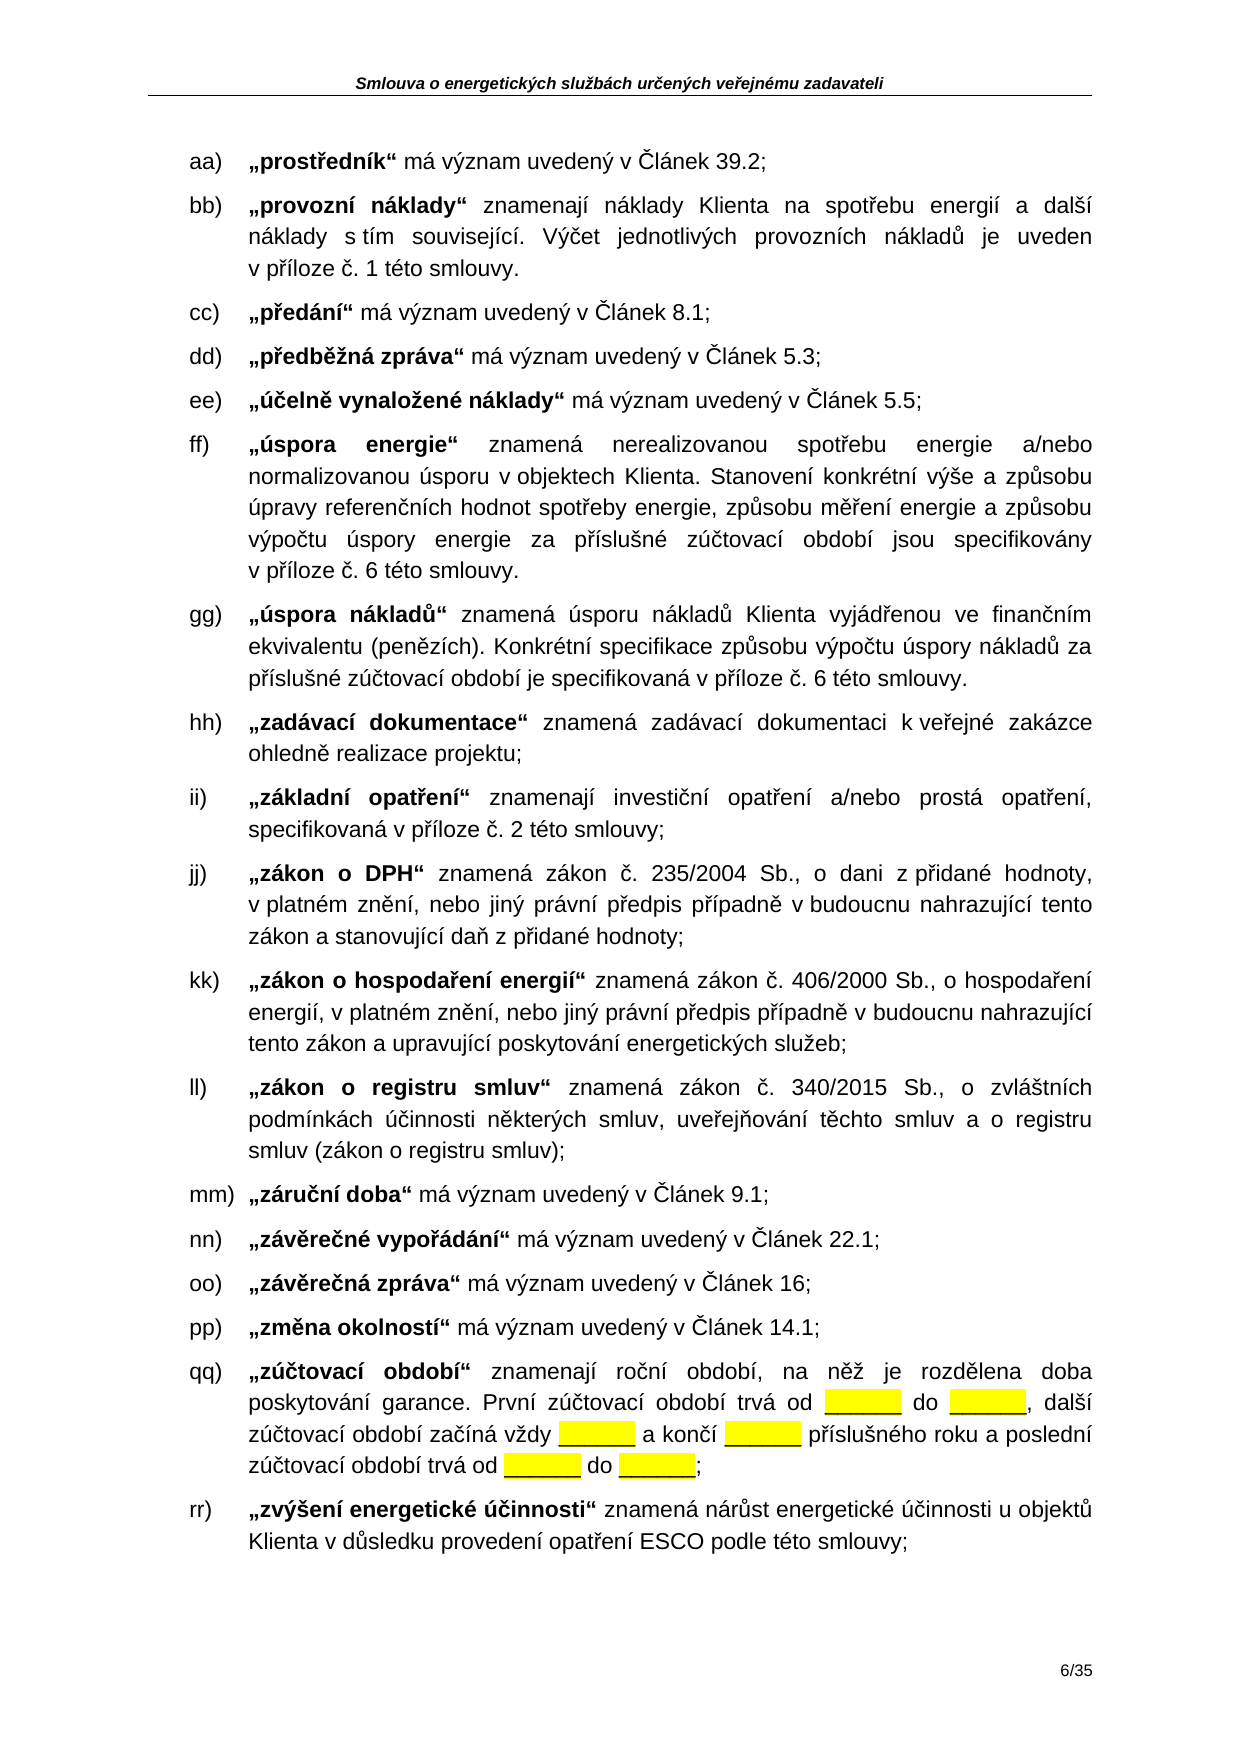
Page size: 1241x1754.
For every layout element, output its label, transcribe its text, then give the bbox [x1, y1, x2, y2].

subtitle „předání“ má význam uvedený v Článek 8.1; [189, 299, 1092, 325]
subtitle „závěrečná zpráva“ má význam uvedený v Článek 16; [189, 1269, 1092, 1296]
subtitle „základní opatření“ znamenají investiční opatření a/nebo prostá opatření, specifikovaná v příloze č. 2 této smlouvy; [189, 784, 1092, 842]
subtitle „účelně vynaložené náklady“ má význam uvedený v Článek 5.5; [189, 387, 1092, 413]
subtitle „zadávací dokumentace“ znamená zadávací dokumentaci k veřejné zakázce ohledně realizace projektu; [189, 709, 1092, 767]
subtitle „zákon o registru smluv“ znamená zákon č. 340/2015 Sb., o zvláštních podmínkách účinnosti některých smluv, uveřejňování těchto smluv a o registru smluv (zákon o registru smluv); [189, 1074, 1092, 1164]
subtitle „závěrečné vypořádání“ má význam uvedený v Článek 22.1; [189, 1226, 1092, 1252]
subtitle „záruční doba“ má význam uvedený v Článek 9.1; [189, 1181, 1092, 1208]
subtitle „zákon o hospodaření energií“ znamená zákon č. 406/2000 Sb., o hospodaření energií, v platném znění, nebo jiný právní předpis případně v budoucnu nahrazující tento zákon a upravující poskytování energetických služeb; [189, 967, 1092, 1057]
subtitle „zúčtovací období“ znamenají roční období, na něž je rozdělena doba poskytování garance. První zúčtovací období trvá od ______ do ______, další zúčtovací období začíná vždy ______ a končí ______ příslušného roku a poslední zúčtovací období trvá od ______ do ______; [189, 1358, 1092, 1479]
subtitle „prostředník“ má význam uvedený v Článek 39.2; [189, 148, 1092, 174]
subtitle „úspora energie“ znamená nerealizovanou spotřebu energie a/nebo normalizovanou úsporu v objektech Klienta. Stanovení konkrétní výše a způsobu úpravy referenčních hodnot spotřeby energie, způsobu měření energie a způsobu výpočtu úspory energie za příslušné zúčtovací období jsou specifikovány v příloze č. 6 této smlouvy. [189, 431, 1092, 584]
subtitle „zvýšení energetické účinnosti“ znamená nárůst energetické účinnosti u objektů Klienta v důsledku provedení opatření ESCO podle této smlouvy; [189, 1496, 1092, 1554]
subtitle „zákon o DPH“ znamená zákon č. 235/2004 Sb., o dani z přidané hodnoty, v platném znění, nebo jiný právní předpis případně v budoucnu nahrazující tento zákon a stanovující daň z přidané hodnoty; [189, 860, 1092, 949]
subtitle „změna okolností“ má význam uvedený v Článek 14.1; [189, 1314, 1092, 1340]
subtitle „úspora nákladů“ znamená úsporu nákladů Klienta vyjádřenou ve finančním ekvivalentu (penězích). Konkrétní specifikace způsobu výpočtu úspory nákladů za příslušné zúčtovací období je specifikovaná v příloze č. 6 této smlouvy. [189, 601, 1092, 691]
subtitle „provozní náklady“ znamenají náklady Klienta na spotřebu energií a další náklady s tím související. Výčet jednotlivých provozních nákladů je uveden v příloze č. 1 této smlouvy. [189, 192, 1092, 281]
subtitle „předběžná zpráva“ má význam uvedený v Článek 5.3; [189, 343, 1092, 369]
